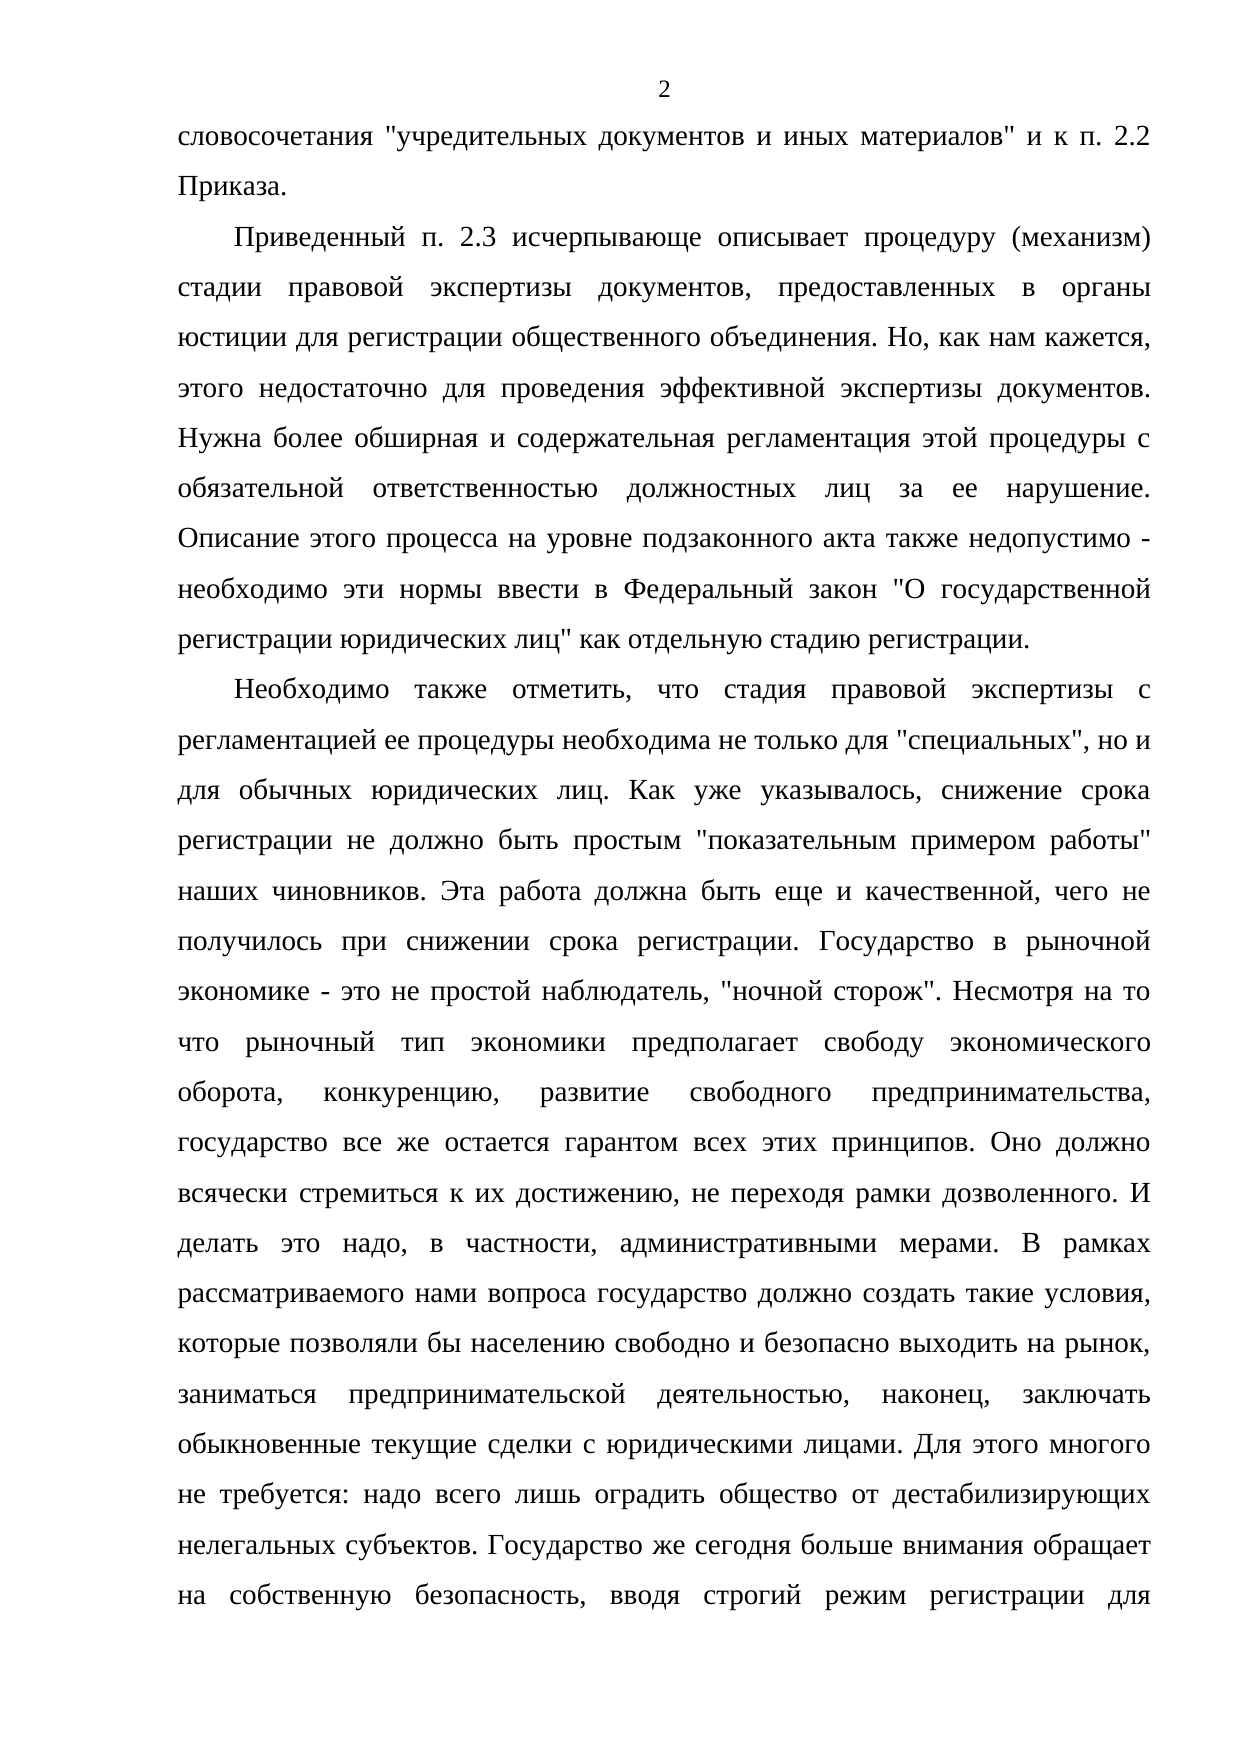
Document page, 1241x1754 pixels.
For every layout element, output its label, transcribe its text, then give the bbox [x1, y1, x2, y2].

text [177, 118, 1152, 202]
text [177, 672, 1152, 1611]
text Приведенный п. 2.3 исчерпывающе описывает процедуру (механизм) стадии правовой экспертизы документов, предоставленных в органы юстиции для регистрации общественного объединения. Но, как нам кажется, этого недостаточно для проведения эффективной экспертизы документов. Нужна более обширная и содержательная регламентация этой процедуры с обязательной ответственностью должностных лиц за ее нарушение. Описание этого процесса на уровне подзаконного акта также недопустимо - необходимо эти нормы ввести в Федеральный закон "О государственной регистрации юридических лиц" как отдельную стадию регистрации. [177, 219, 1152, 655]
